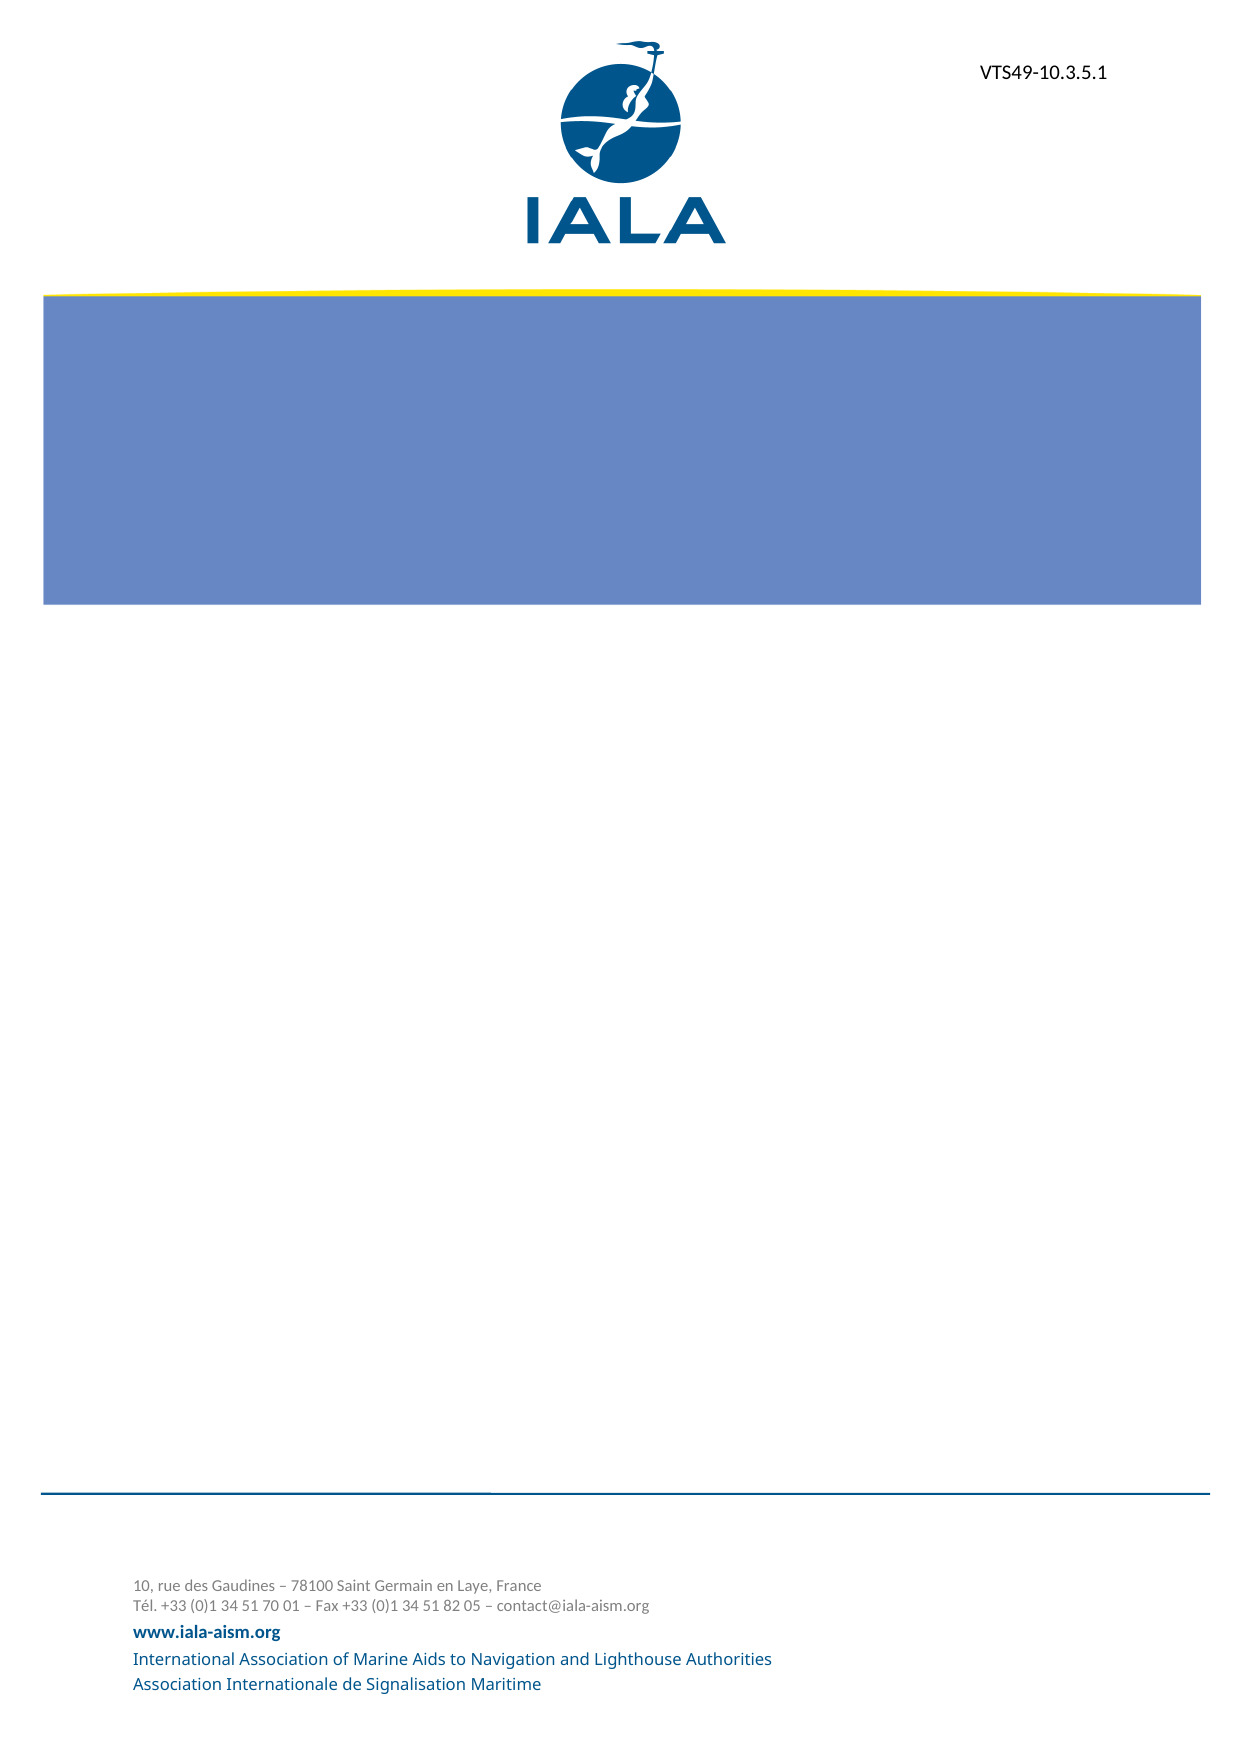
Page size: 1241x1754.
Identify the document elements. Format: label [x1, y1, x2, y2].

picture [8, 29, 1240, 616]
